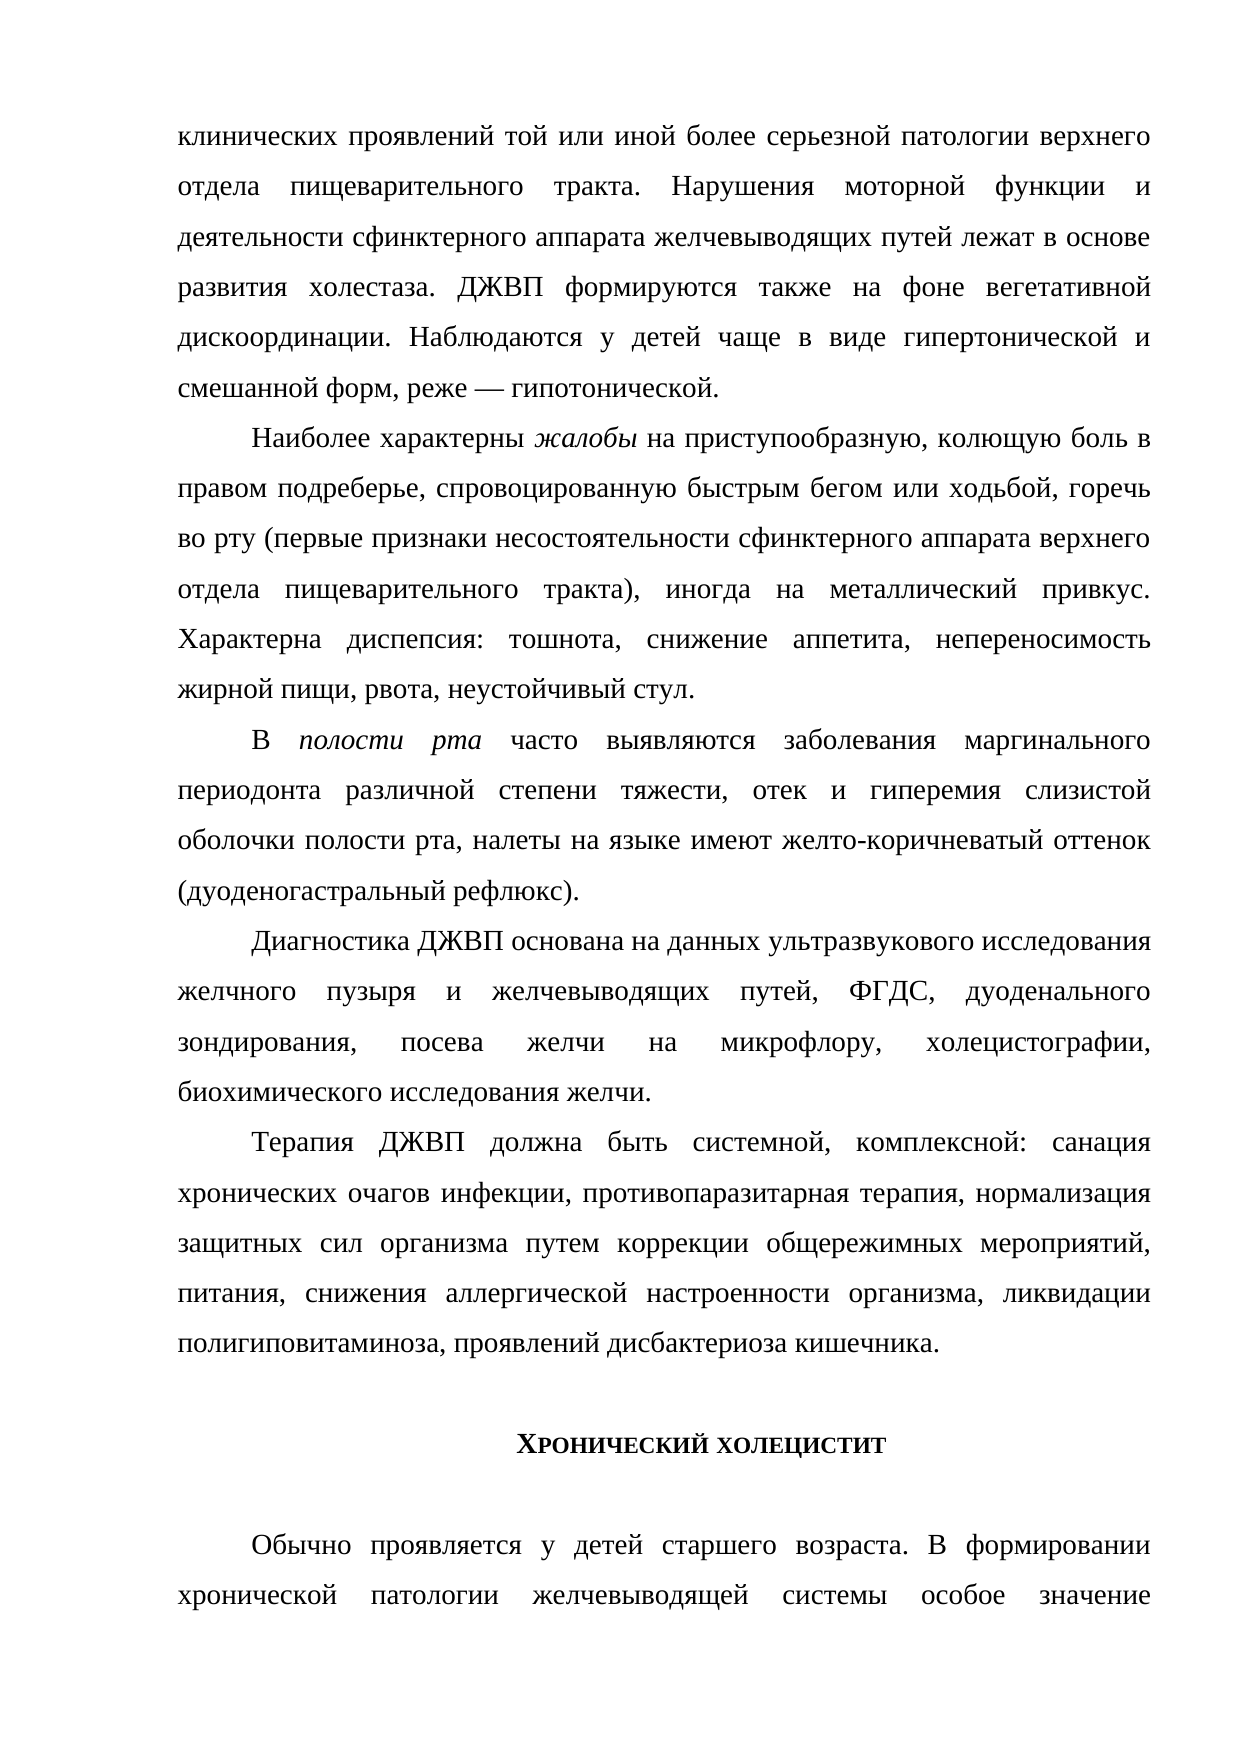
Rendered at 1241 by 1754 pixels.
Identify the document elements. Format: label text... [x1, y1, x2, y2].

text Диагностика ДЖВП основана на данных ультразвукового исследования желчного пузыря и желчевыводящих путей, ФГДС, дуоденального зондирования, посева желчи на микрофлору, холецистографии, биохимического исследования желчи. [177, 923, 1152, 1108]
text Хронический холецистит [177, 1426, 1152, 1460]
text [177, 1527, 1152, 1611]
text В полости рта часто выявляются заболевания маргинального периодонта различной степени тяжести, отек и гиперемия слизистой оболочки полости рта, налеты на языке имеют желто-коричневатый оттенок (дуоденогастральный рефлюкс). [177, 722, 1152, 906]
text Терапия ДЖВП должна быть системной, комплексной: санация хронических очагов инфекции, противопаразитарная терапия, нормализация защитных сил организма путем коррекции общережимных мероприятий, питания, снижения аллергической настроенности организма, ликвидации полигиповитаминоза, проявлений дисбактериоза кишечника. [177, 1124, 1152, 1359]
text Наиболее характерны жалобы на приступообразную, колющую боль в правом подреберье, спровоцированную быстрым бегом или ходьбой, горечь во рту (первые признаки несостоятельности сфинктерного аппарата верхнего отдела пищеварительного тракта), иногда на металлический привкус. Характерна диспепсия: тошнота, снижение аппетита, непереносимость жирной пищи, рвота, неустойчивый стул. [177, 420, 1152, 705]
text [177, 118, 1152, 403]
